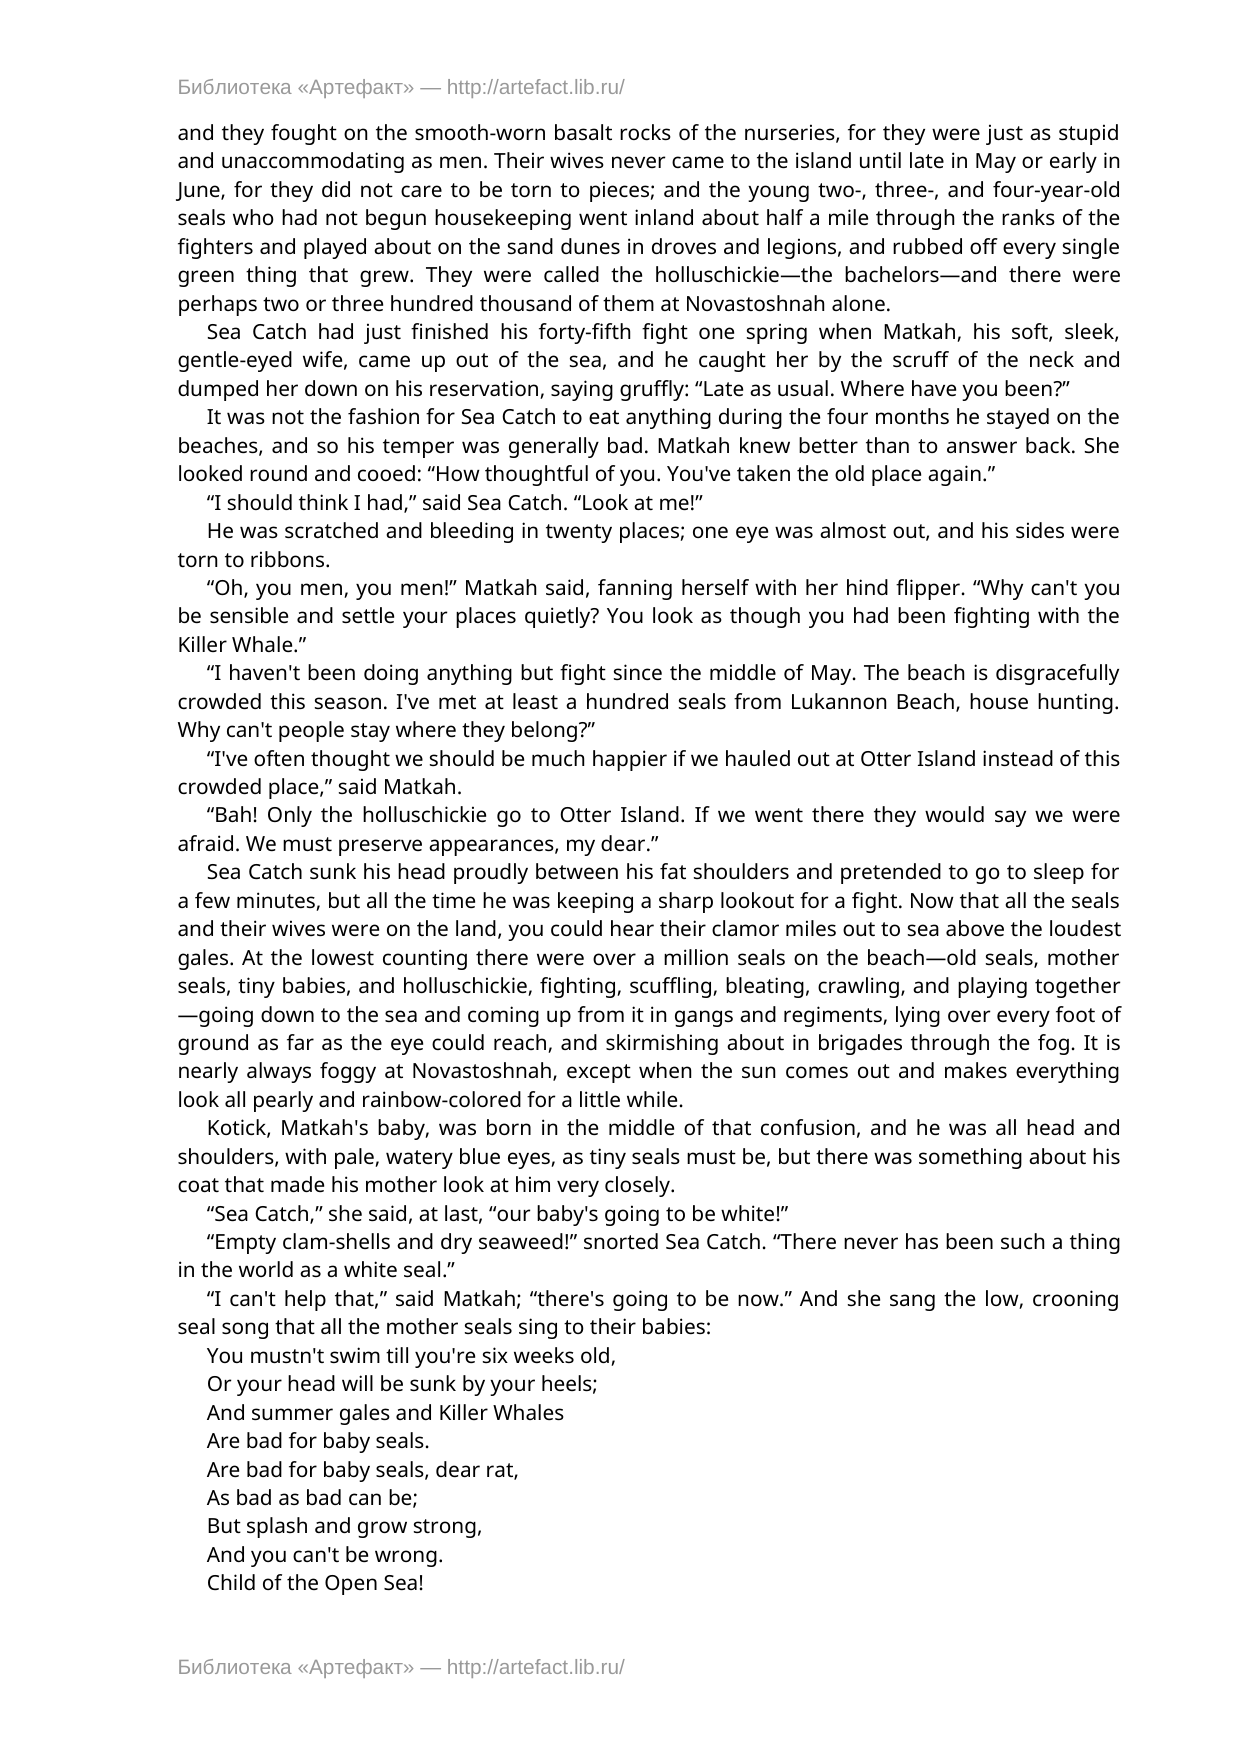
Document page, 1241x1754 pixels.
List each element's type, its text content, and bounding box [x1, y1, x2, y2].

text And summer gales and Killer Whales [177, 1398, 1122, 1426]
text He was scratched and bleeding in twenty places; one eye was almost out, and his sides were torn to ribbons. [177, 516, 1122, 573]
text Are bad for baby seals. [177, 1426, 1122, 1455]
text “I've often thought we should be much happier if we hauled out at Otter Island instead of this crowded place,” said Matkah. [177, 744, 1122, 801]
text “Oh, you men, you men!” Matkah said, fanning herself with her hind flipper. “Why can't you be sensible and settle your places quietly? You look as though you had been fighting with the Killer Whale.” [177, 573, 1122, 658]
text Sea Catch sunk his head proudly between his fat shoulders and pretended to go to sleep for a few minutes, but all the time he was keeping a sharp lookout for a fight. Now that all the seals and their wives were on the land, you could hear their clamor miles out to sea above the loudest gales. At the lowest counting there were over a million seals on the beach—old seals, mother seals, tiny babies, and holluschickie, fighting, scuffling, bleating, crawling, and playing together—going down to the sea and coming up from it in gangs and regiments, lying over every foot of ground as far as the eye could reach, and skirmishing about in brigades through the fog. It is nearly always foggy at Novastoshnah, except when the sun comes out and makes everything look all pearly and rainbow-colored for a little while. [177, 857, 1122, 1113]
text But splash and grow strong, [177, 1512, 1122, 1540]
text Are bad for baby seals, dear rat, [177, 1455, 1122, 1483]
text Or your head will be sunk by your heels; [177, 1369, 1122, 1398]
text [177, 118, 1122, 317]
text As bad as bad can be; [177, 1483, 1122, 1512]
text Sea Catch had just finished his forty-fifth fight one spring when Matkah, his soft, sleek, gentle-eyed wife, came up out of the sea, and he caught her by the scruff of the neck and dumped her down on his reservation, saying gruffly: “Late as usual. Where have you been?” [177, 317, 1122, 402]
text You mustn't swim till you're six weeks old, [177, 1341, 1122, 1369]
text Child of the Open Sea! [177, 1568, 1122, 1597]
text “Empty clam-shells and dry seaweed!” snorted Sea Catch. “There never has been such a thing in the world as a white seal.” [177, 1227, 1122, 1284]
text And you can't be wrong. [177, 1540, 1122, 1568]
text “I can't help that,” said Matkah; “there's going to be now.” And she sang the low, crooning seal song that all the mother seals sing to their babies: [177, 1284, 1122, 1341]
text “Sea Catch,” she said, at last, “our baby's going to be white!” [177, 1199, 1122, 1227]
text “I should think I had,” said Sea Catch. “Look at me!” [177, 488, 1122, 516]
text It was not the fashion for Sea Catch to eat anything during the four months he stayed on the beaches, and so his temper was generally bad. Matkah knew better than to answer back. She looked round and cooed: “How thoughtful of you. You've taken the old place again.” [177, 402, 1122, 488]
text Kotick, Matkah's baby, was born in the middle of that confusion, and he was all head and shoulders, with pale, watery blue eyes, as tiny seals must be, but there was something about his coat that made his mother look at him very closely. [177, 1113, 1122, 1199]
text “I haven't been doing anything but fight since the middle of May. The beach is disgracefully crowded this season. I've met at least a hundred seals from Lukannon Beach, house hunting. Why can't people stay where they belong?” [177, 658, 1122, 744]
text “Bah! Only the holluschickie go to Otter Island. If we went there they would say we were afraid. We must preserve appearances, my dear.” [177, 801, 1122, 857]
